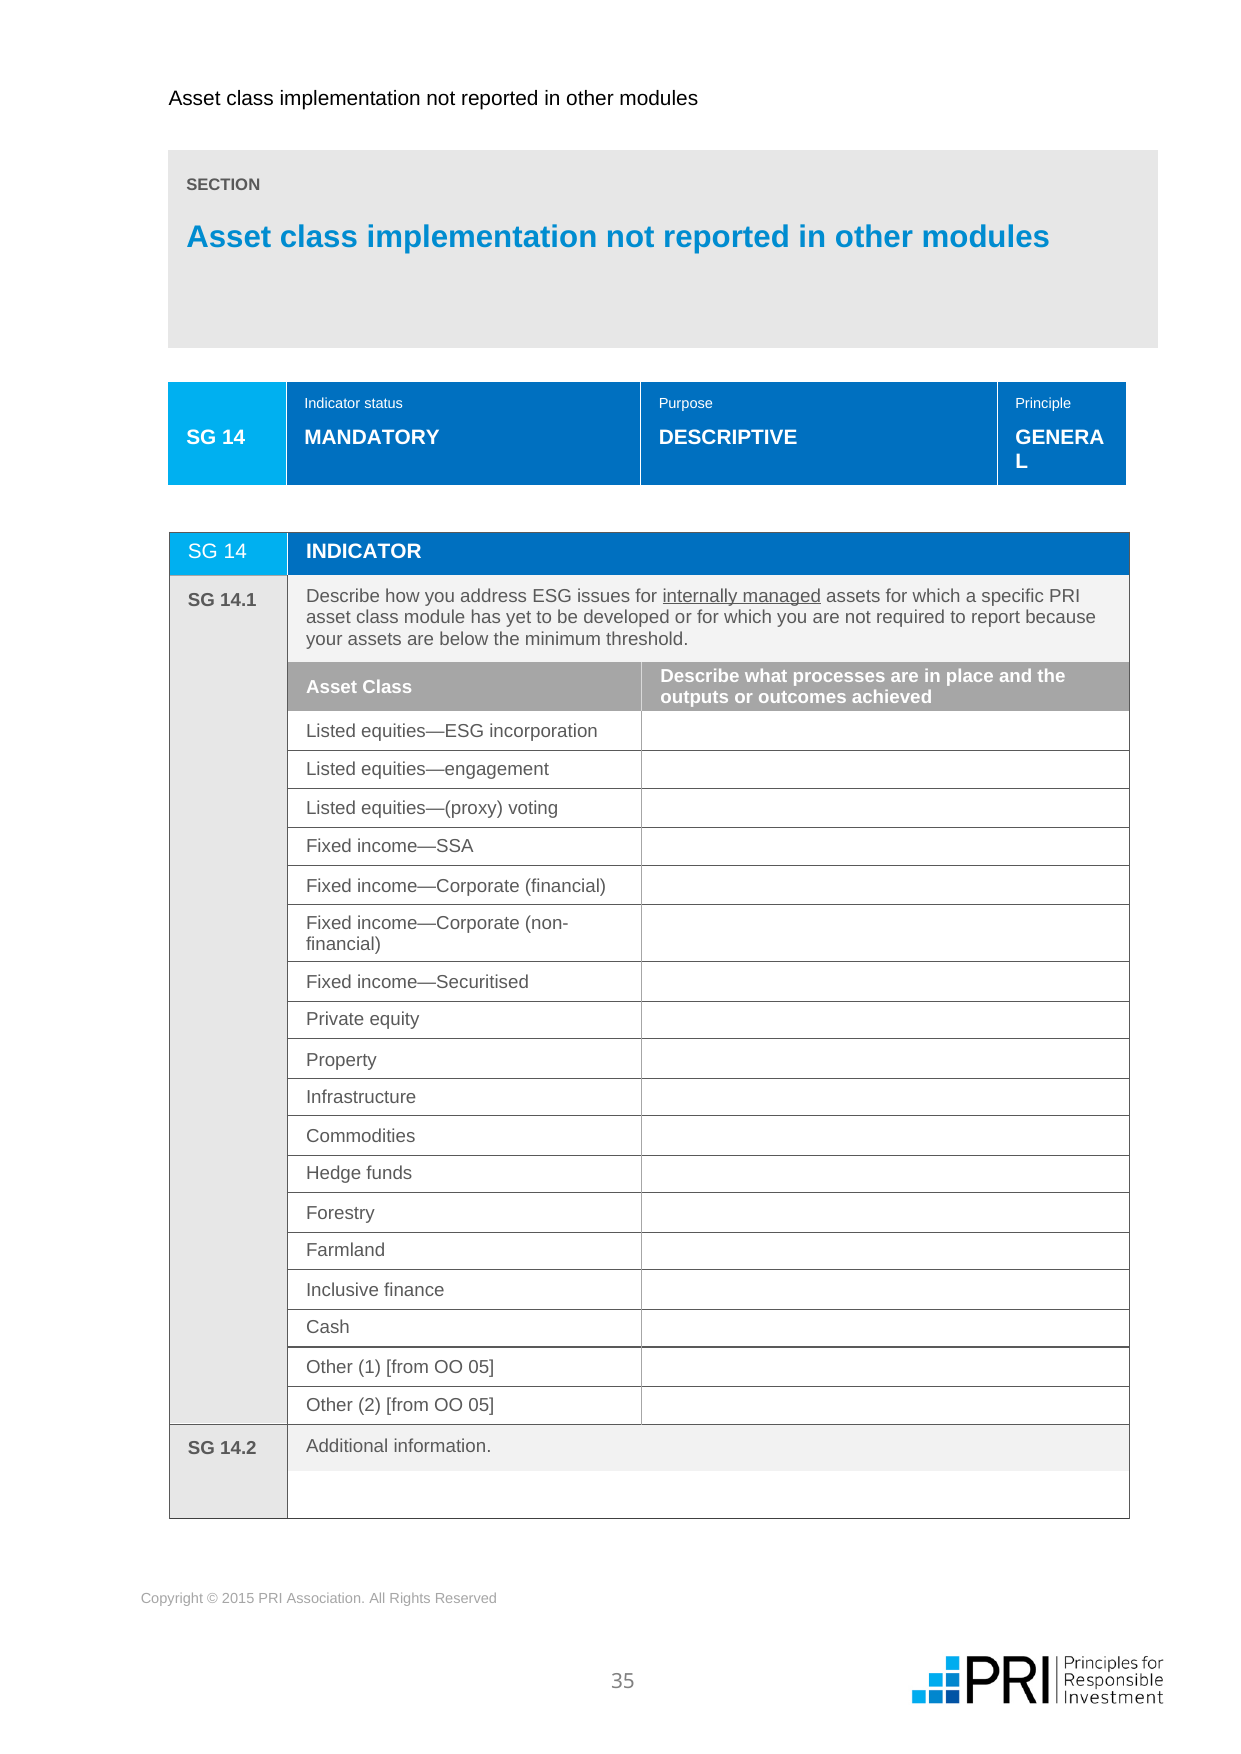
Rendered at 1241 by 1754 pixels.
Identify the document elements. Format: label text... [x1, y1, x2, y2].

table_header INDICATOR [288, 533, 1129, 575]
table_cell SG 14.1 [170, 576, 287, 662]
table_cell Private equity [288, 1002, 641, 1038]
table_cell [642, 1233, 1129, 1269]
table_cell DESCRIPTIVE [641, 418, 997, 485]
table_cell SG 14 [168, 418, 286, 485]
table_cell [642, 1193, 1129, 1232]
table_cell [642, 789, 1129, 827]
table_header SG 14 [170, 533, 287, 575]
table_cell GENERAL [998, 418, 1126, 485]
table_cell [642, 1310, 1129, 1346]
table_cell [168, 264, 1158, 348]
table_cell [642, 828, 1129, 865]
table_cell [642, 1348, 1129, 1386]
table_cell Listed equities—(proxy) voting [288, 789, 641, 827]
table_cell [642, 962, 1129, 1001]
table_cell Cash [288, 1310, 641, 1346]
table_cell Fixed income—Corporate (non-financial) [288, 905, 641, 961]
table_cell Asset class implementation not reported in other modules [168, 194, 1158, 264]
table_cell [642, 751, 1129, 788]
table_cell Listed equities—engagement [288, 751, 641, 788]
table_header SECTION [168, 150, 1158, 193]
table_cell Property [288, 1039, 641, 1078]
table_cell MANDATORY [287, 418, 640, 485]
table_cell Other (2) [from OO 05] [288, 1387, 641, 1423]
table_header Indicator status [287, 382, 640, 418]
table_cell [642, 1156, 1129, 1192]
table_cell Listed equities—ESG incorporation [288, 711, 641, 750]
table_cell [170, 662, 287, 1423]
table_cell Fixed income—Securitised [288, 962, 641, 1001]
table_header Purpose [641, 382, 997, 418]
table_cell [642, 1387, 1129, 1423]
table_cell [642, 905, 1129, 961]
table_header Principle [998, 382, 1126, 418]
table_cell Describe what processes are in place and the outputs or outcomes achieved [642, 662, 1129, 711]
table_cell [642, 1116, 1129, 1155]
table_cell [170, 1471, 287, 1518]
picture [616, 1581, 1241, 1754]
table_cell Other (1) [from OO 05] [288, 1348, 641, 1386]
table_cell SG 14.2 [170, 1425, 287, 1471]
table_cell Fixed income—SSA [288, 828, 641, 865]
table_cell [642, 866, 1129, 904]
table_cell Describe how you address ESG issues for internally managed assets for which a specific PRI asset class module has yet to be developed or for which you are not required to report because your assets are below the minimum threshold. [288, 575, 1129, 662]
table_cell [642, 711, 1129, 750]
table_cell Farmland [288, 1233, 641, 1269]
table_cell Additional information. [288, 1425, 1129, 1471]
table_cell Infrastructure [288, 1079, 641, 1115]
table_cell Asset Class [288, 662, 641, 711]
table_cell Fixed income—Corporate (financial) [288, 866, 641, 904]
table_cell [642, 1002, 1129, 1038]
table_cell [642, 1039, 1129, 1078]
table_cell [642, 1079, 1129, 1115]
table_cell Hedge funds [288, 1156, 641, 1192]
table_cell Forestry [288, 1193, 641, 1232]
table_cell [642, 1270, 1129, 1309]
table_cell Inclusive finance [288, 1270, 641, 1309]
table_cell Commodities [288, 1116, 641, 1155]
table_cell [288, 1471, 1129, 1518]
table_header [168, 382, 286, 418]
